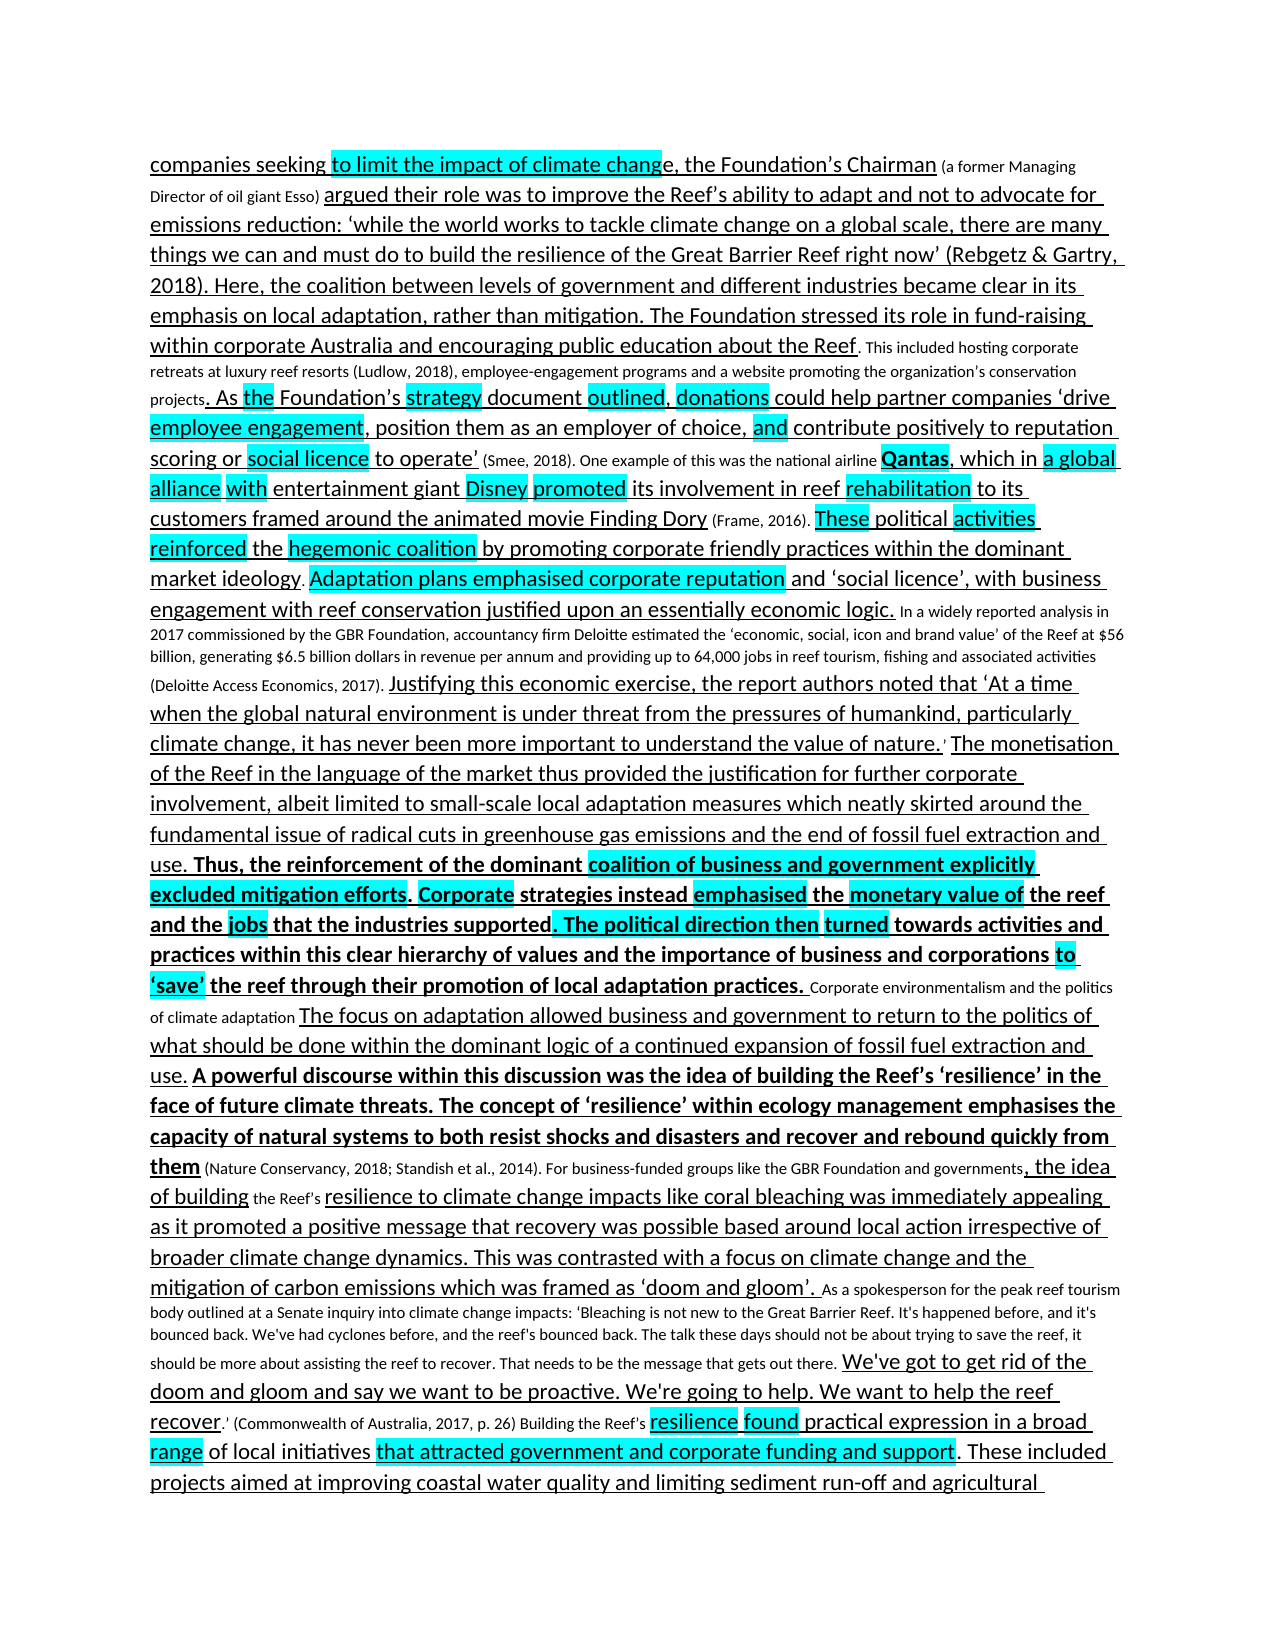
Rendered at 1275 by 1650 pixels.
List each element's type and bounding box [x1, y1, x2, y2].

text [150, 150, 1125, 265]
text [150, 266, 1125, 1496]
